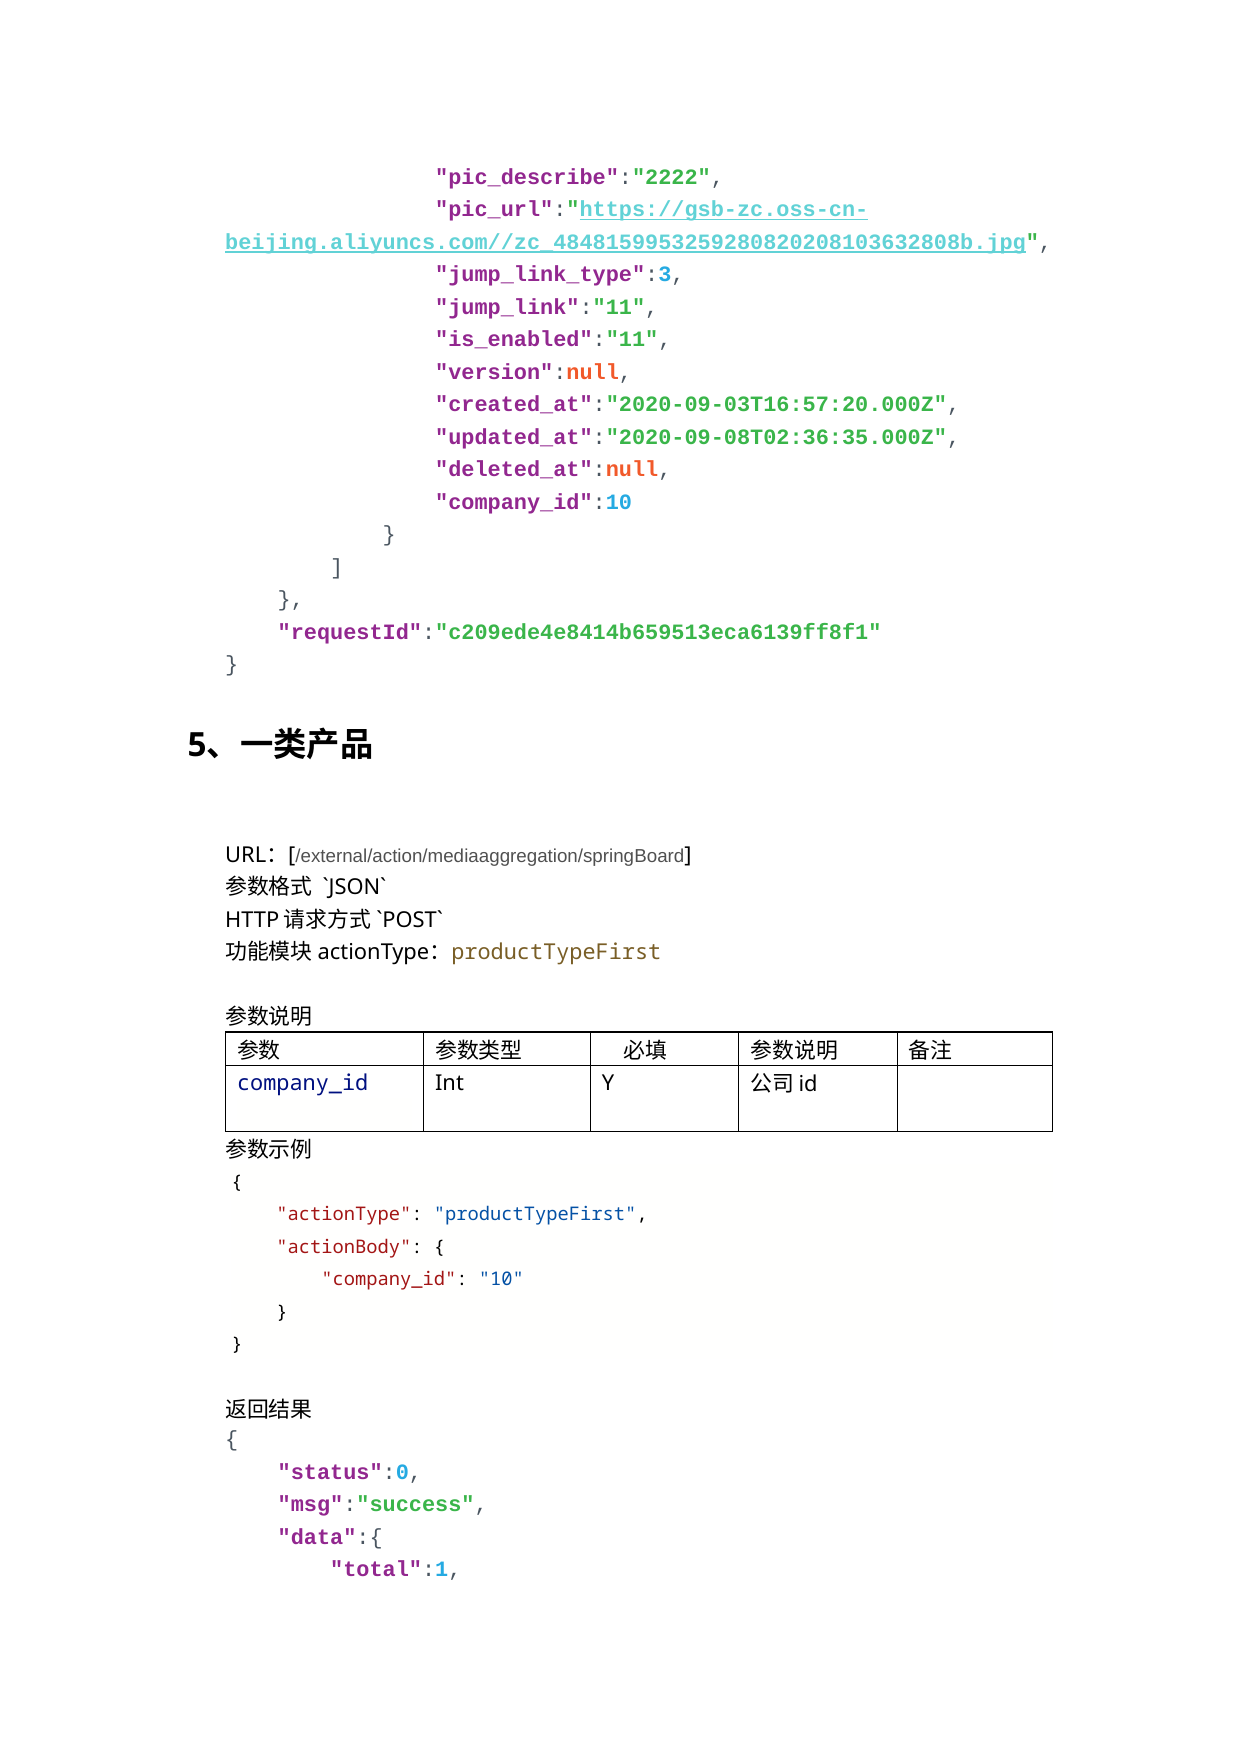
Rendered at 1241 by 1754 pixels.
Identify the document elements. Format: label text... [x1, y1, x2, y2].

table_header 参数 [226, 1033, 423, 1065]
text 参数说明 [187, 999, 1053, 1031]
text { [231, 1164, 1053, 1197]
text "actionType": "productTypeFirst", [231, 1197, 1053, 1229]
list URL：[/external/action/mediaaggregation/springBoard] [225, 836, 1053, 869]
table_header 参数类型 [424, 1033, 590, 1065]
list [225, 162, 1053, 682]
subtitle 5、一类产品 [187, 709, 1053, 774]
list HTTP请求方式 `POST` [225, 901, 1053, 934]
table_cell [898, 1066, 1052, 1131]
table_header 备注 [898, 1033, 1052, 1065]
table_cell Y [591, 1066, 738, 1131]
text "actionBody": { [231, 1229, 1053, 1262]
table_cell Int [424, 1066, 590, 1131]
table_header 参数说明 [739, 1033, 897, 1065]
text 功能模块 actionType：productTypeFirst [187, 934, 1053, 966]
text } [231, 1327, 1053, 1359]
text "company_id": "10" [231, 1262, 1053, 1294]
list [225, 1424, 1053, 1587]
list 参数示例 [225, 1132, 1053, 1164]
table_header 必填 [591, 1033, 738, 1065]
list 参数格式 `JSON` [225, 869, 1053, 901]
table_cell 公司id [739, 1066, 897, 1131]
text } [231, 1294, 1053, 1327]
list 返回结果 [225, 1392, 1053, 1424]
